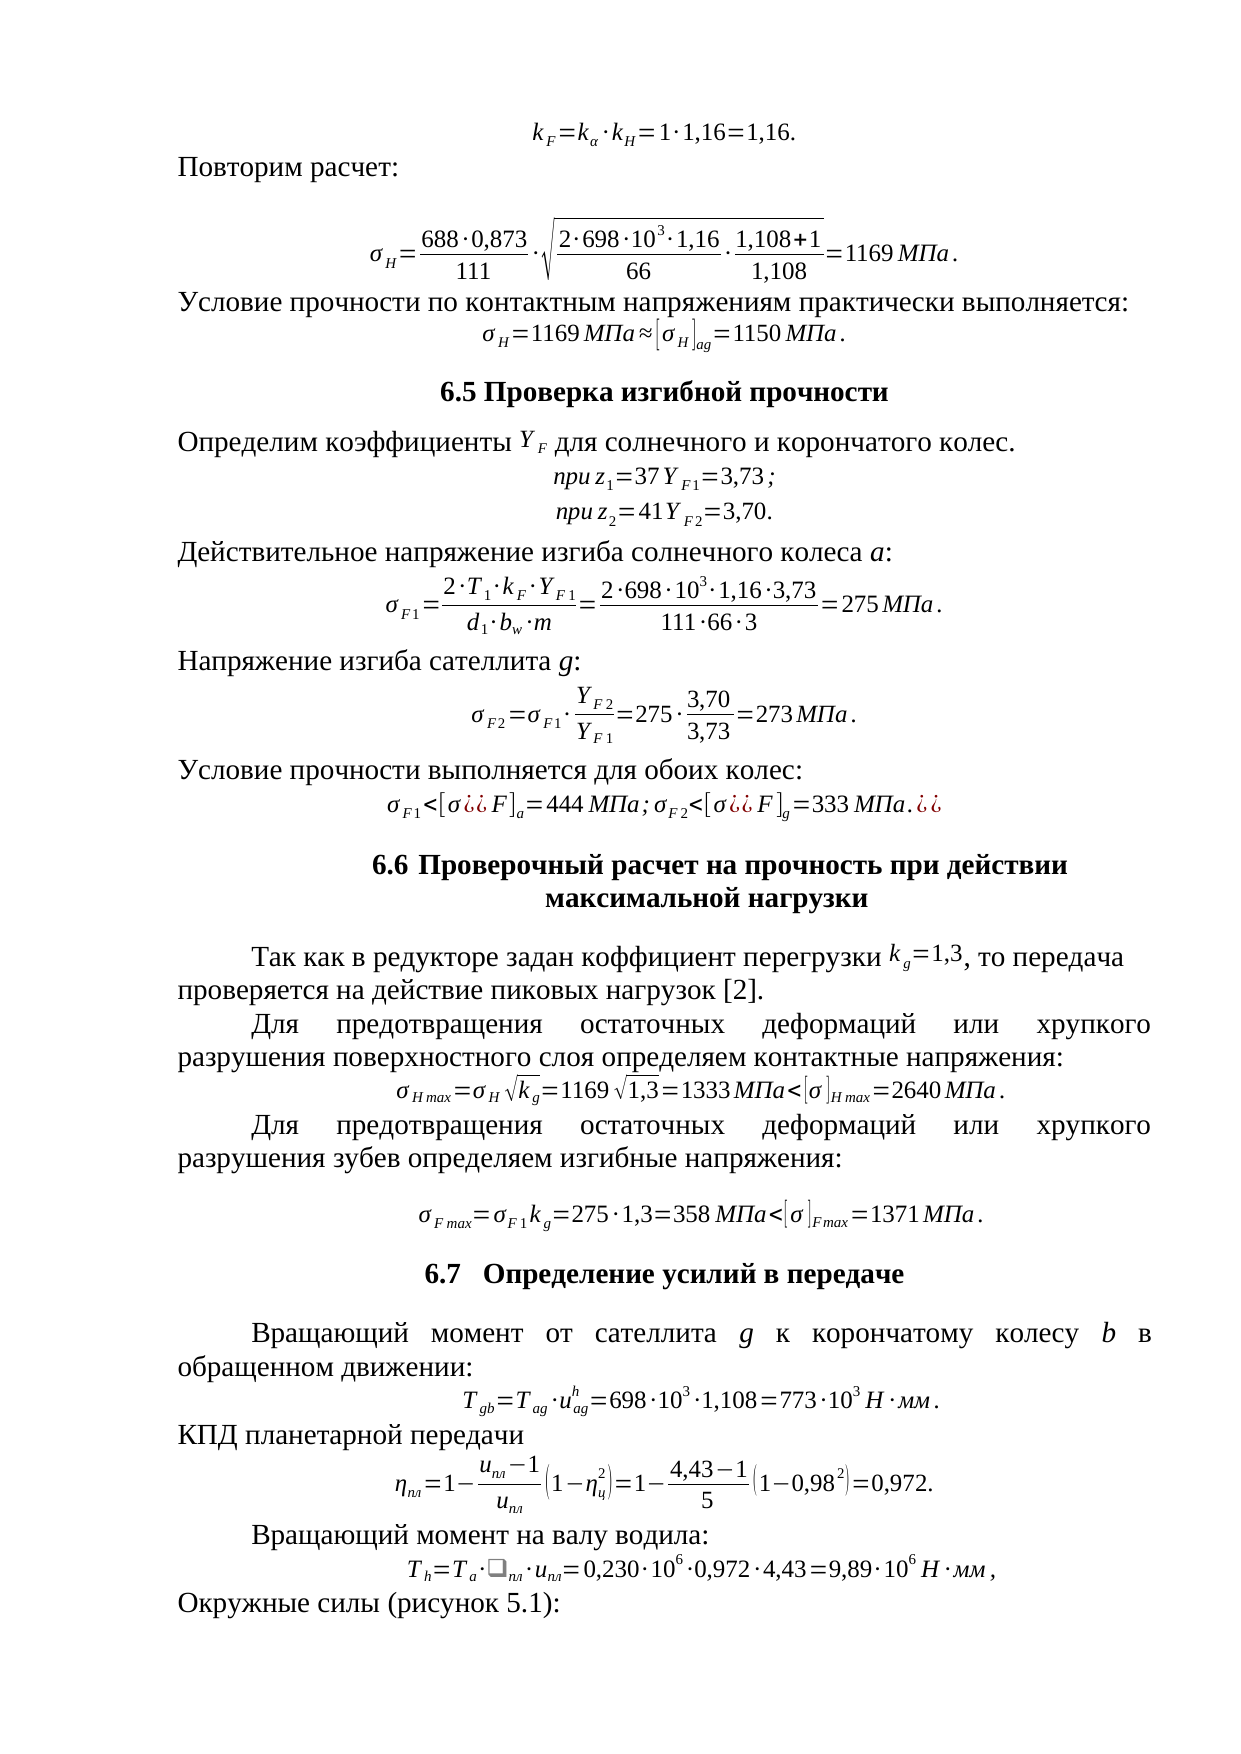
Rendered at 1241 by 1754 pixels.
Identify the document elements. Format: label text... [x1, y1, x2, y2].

text 6.7 Определение усилий в передаче [177, 1257, 1152, 1290]
text Окружные силы (рисунок 5.1): [177, 1586, 1152, 1619]
text Определим коэффициенты для солнечного и корончатого колес. [177, 424, 1152, 458]
list Проверочный расчет на прочность при действии [372, 847, 1152, 880]
text Для предотвращения остаточных деформаций или хрупкого разрушения поверхностного слоя определяем контактные напряжения: [177, 1006, 1152, 1073]
list максимальной нагрузки [262, 880, 1152, 914]
text Условие прочности выполняется для обоих колес: [177, 752, 1152, 785]
text Повторим расчет: [177, 149, 1152, 183]
text Напряжение изгиба сателлита g: [177, 643, 1152, 676]
text Вращающий момент на валу водила: [177, 1517, 1152, 1551]
text Для предотвращения остаточных деформаций или хрупкого разрушения зубев определяем изгибные напряжения: [177, 1107, 1152, 1174]
text КПД планетарной передачи [177, 1417, 1152, 1451]
text Условие прочности по контактным напряжениям практически выполняется: [177, 284, 1152, 318]
text Вращающий момент от сателлита g к корончатому колесу b в обращенном движении: [177, 1315, 1152, 1382]
text Действительное напряжение изгиба солнечного колеса a: [177, 534, 1152, 567]
text 6.5 Проверка изгибной прочности [177, 374, 1152, 407]
text Так как в редукторе задан коффициент перегрузки , то передача проверяется на действие пиковых нагрузок [2]. [177, 939, 1152, 1006]
